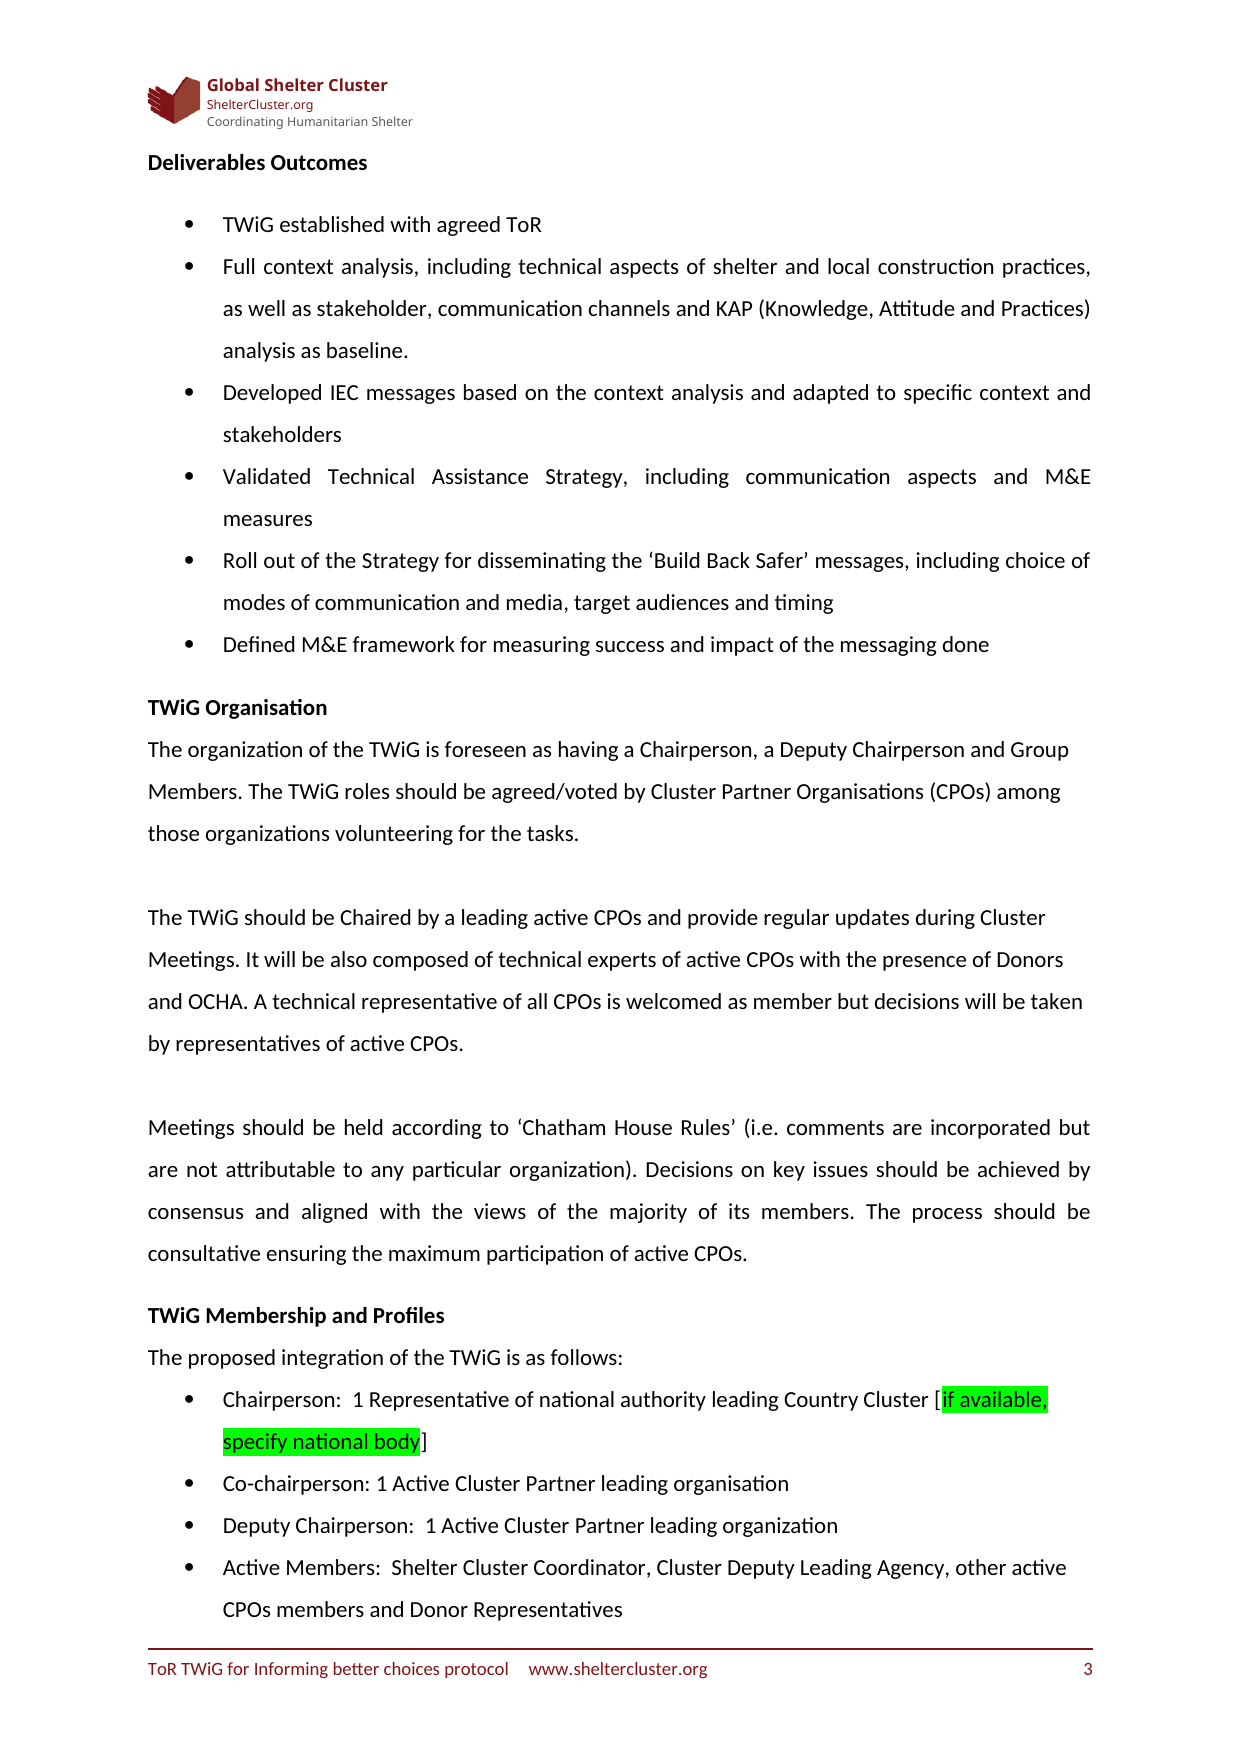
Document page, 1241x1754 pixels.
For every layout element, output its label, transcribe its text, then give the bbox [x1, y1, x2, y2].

list Defined M&E framework for measuring success and impact of the messaging done [185, 630, 1093, 658]
list Active Members: Shelter Cluster Coordinator, Cluster Deputy Leading Agency, other active CPOs members and Donor Representatives [185, 1553, 1093, 1623]
list Roll out of the Strategy for disseminating the ‘Build Back Safer’ messages, including choice of modes of communication and media, target audiences and timing [185, 546, 1093, 616]
text The organization of the TWiG is foreseen as having a Chairperson, a Deputy Chairperson and Group Members. The TWiG roles should be agreed/voted by Cluster Partner Organisations (CPOs) among those organizations volunteering for the tasks. [148, 735, 1093, 847]
picture [147, 77, 200, 124]
text TWiG Membership and Profiles [148, 1302, 1093, 1329]
list Developed IEC messages based on the context analysis and adapted to specific context and stakeholders [185, 378, 1093, 448]
text The TWiG should be Chaired by a leading active CPOs and provide regular updates during Cluster Meetings. It will be also composed of technical experts of active CPOs with the presence of Donors and OCHA. A technical representative of all CPOs is welcomed as member but decisions will be taken by representatives of active CPOs. [148, 903, 1093, 1057]
list Validated Technical Assistance Strategy, including communication aspects and M&E measures [185, 462, 1093, 532]
list Co-chairperson: 1 Active Cluster Partner leading organisation [185, 1469, 1093, 1497]
text The proposed integration of the TWiG is as follows: [148, 1343, 1093, 1372]
list Chairperson: 1 Representative of national authority leading Country Cluster [if available, specify national body] [185, 1386, 1093, 1456]
text Deliverables Outcomes [148, 148, 1093, 176]
list TWiG established with agreed ToR [185, 210, 1093, 238]
list Full context analysis, including technical aspects of shelter and local construction practices, as well as stakeholder, communication channels and KAP (Knowledge, Attitude and Practices) analysis as baseline. [185, 252, 1093, 364]
text TWiG Organisation [148, 693, 1093, 721]
text Meetings should be held according to ‘Chatham House Rules’ (i.e. comments are incorporated but are not attributable to any particular organization). Decisions on key issues should be achieved by consensus and aligned with the views of the majority of its members. The process should be consultative ensuring the maximum participation of active CPOs. [148, 1113, 1093, 1267]
list Deputy Chairperson: 1 Active Cluster Partner leading organization [185, 1511, 1093, 1539]
